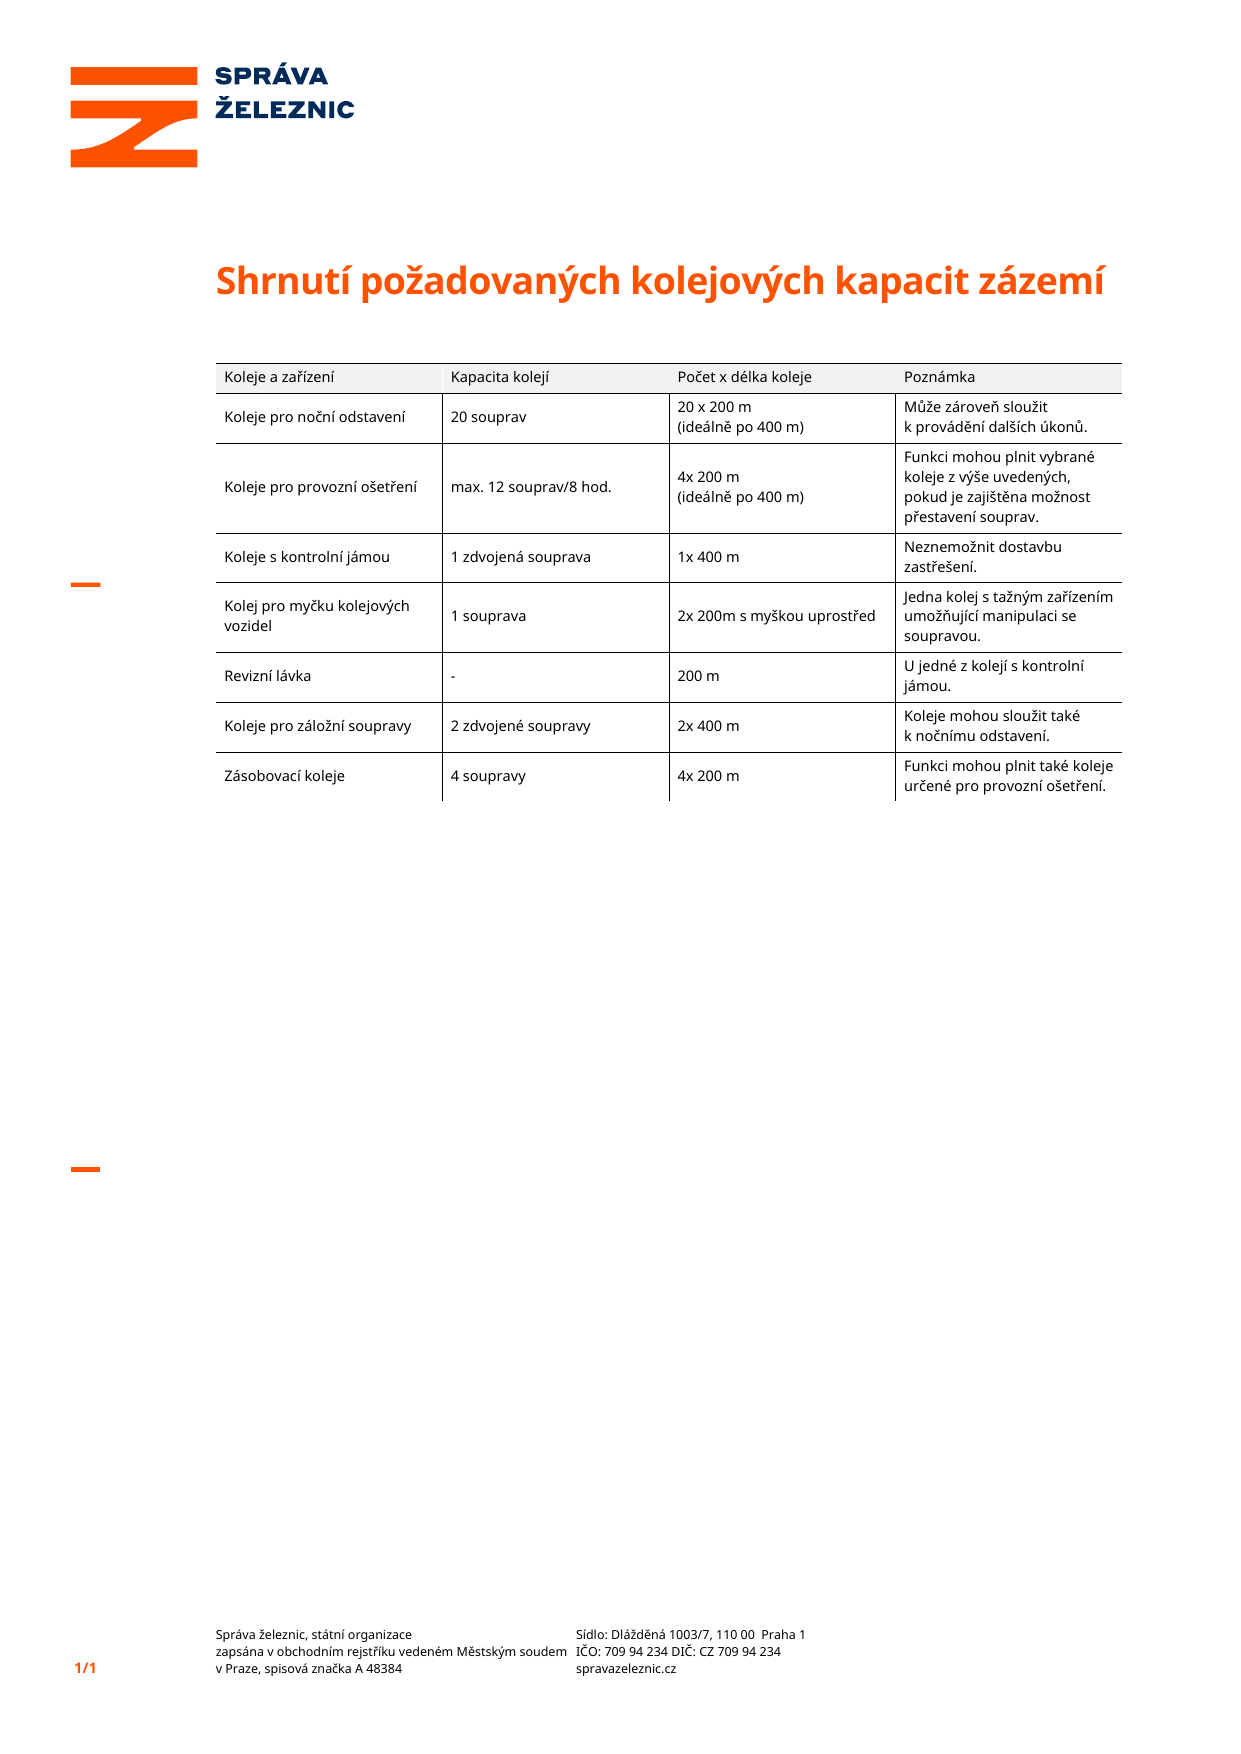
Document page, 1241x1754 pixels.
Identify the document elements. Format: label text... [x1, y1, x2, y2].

table_cell Koleje s kontrolní jámou [216, 534, 442, 582]
table_cell U jedné z kolejí s kontrolní jámou. [896, 653, 1122, 702]
table_cell max. 12 souprav/8 hod. [443, 444, 669, 532]
table_cell 4x 200 m [670, 753, 895, 801]
table_cell Může zároveň sloužit k provádění dalších úkonů. [896, 394, 1122, 443]
table_cell Koleje mohou sloužit také k nočnímu odstavení. [896, 703, 1122, 752]
table_header Koleje a zařízení [216, 364, 442, 393]
table_cell Koleje pro záložní soupravy [216, 703, 442, 752]
table_cell Funkci mohou plnit vybrané koleje z výše uvedených, pokud je zajištěna možnost přestavení souprav. [896, 444, 1122, 532]
table_cell 1x 400 m [670, 534, 895, 582]
table_header Kapacita kolejí [443, 364, 669, 393]
table_cell Jedna kolej s tažným zařízením umožňující manipulaci se soupravou. [896, 583, 1122, 652]
table_cell Zásobovací koleje [216, 753, 442, 801]
table_cell Revizní lávka [216, 653, 442, 702]
table_cell Funkci mohou plnit také koleje určené pro provozní ošetření. [896, 753, 1122, 801]
table_cell Koleje pro noční odstavení [216, 394, 442, 443]
table_cell 20 souprav [443, 394, 669, 443]
table_cell 2 zdvojené soupravy [443, 703, 669, 752]
table_cell 2x 400 m [670, 703, 895, 752]
table_cell Neznemožnit dostavbu zastřešení. [896, 534, 1122, 582]
table_cell 200 m [670, 653, 895, 702]
table_cell 20 x 200 m (ideálně po 400 m) [670, 394, 895, 443]
table_header Poznámka [896, 364, 1122, 393]
subtitle Shrnutí požadovaných kolejových kapacit zázemí [216, 254, 1122, 305]
table_cell 1 zdvojená souprava [443, 534, 669, 582]
table_cell 1 souprava [443, 583, 669, 652]
table_cell Koleje pro provozní ošetření [216, 444, 442, 532]
table_cell - [443, 653, 669, 702]
table_cell Kolej pro myčku kolejových vozidel [216, 583, 442, 652]
table_cell 4 soupravy [443, 753, 669, 801]
table_cell 4x 200 m (ideálně po 400 m) [670, 444, 895, 532]
table_cell 2x 200m s myškou uprostřed [670, 583, 895, 652]
table_header Počet x délka koleje [669, 364, 896, 393]
